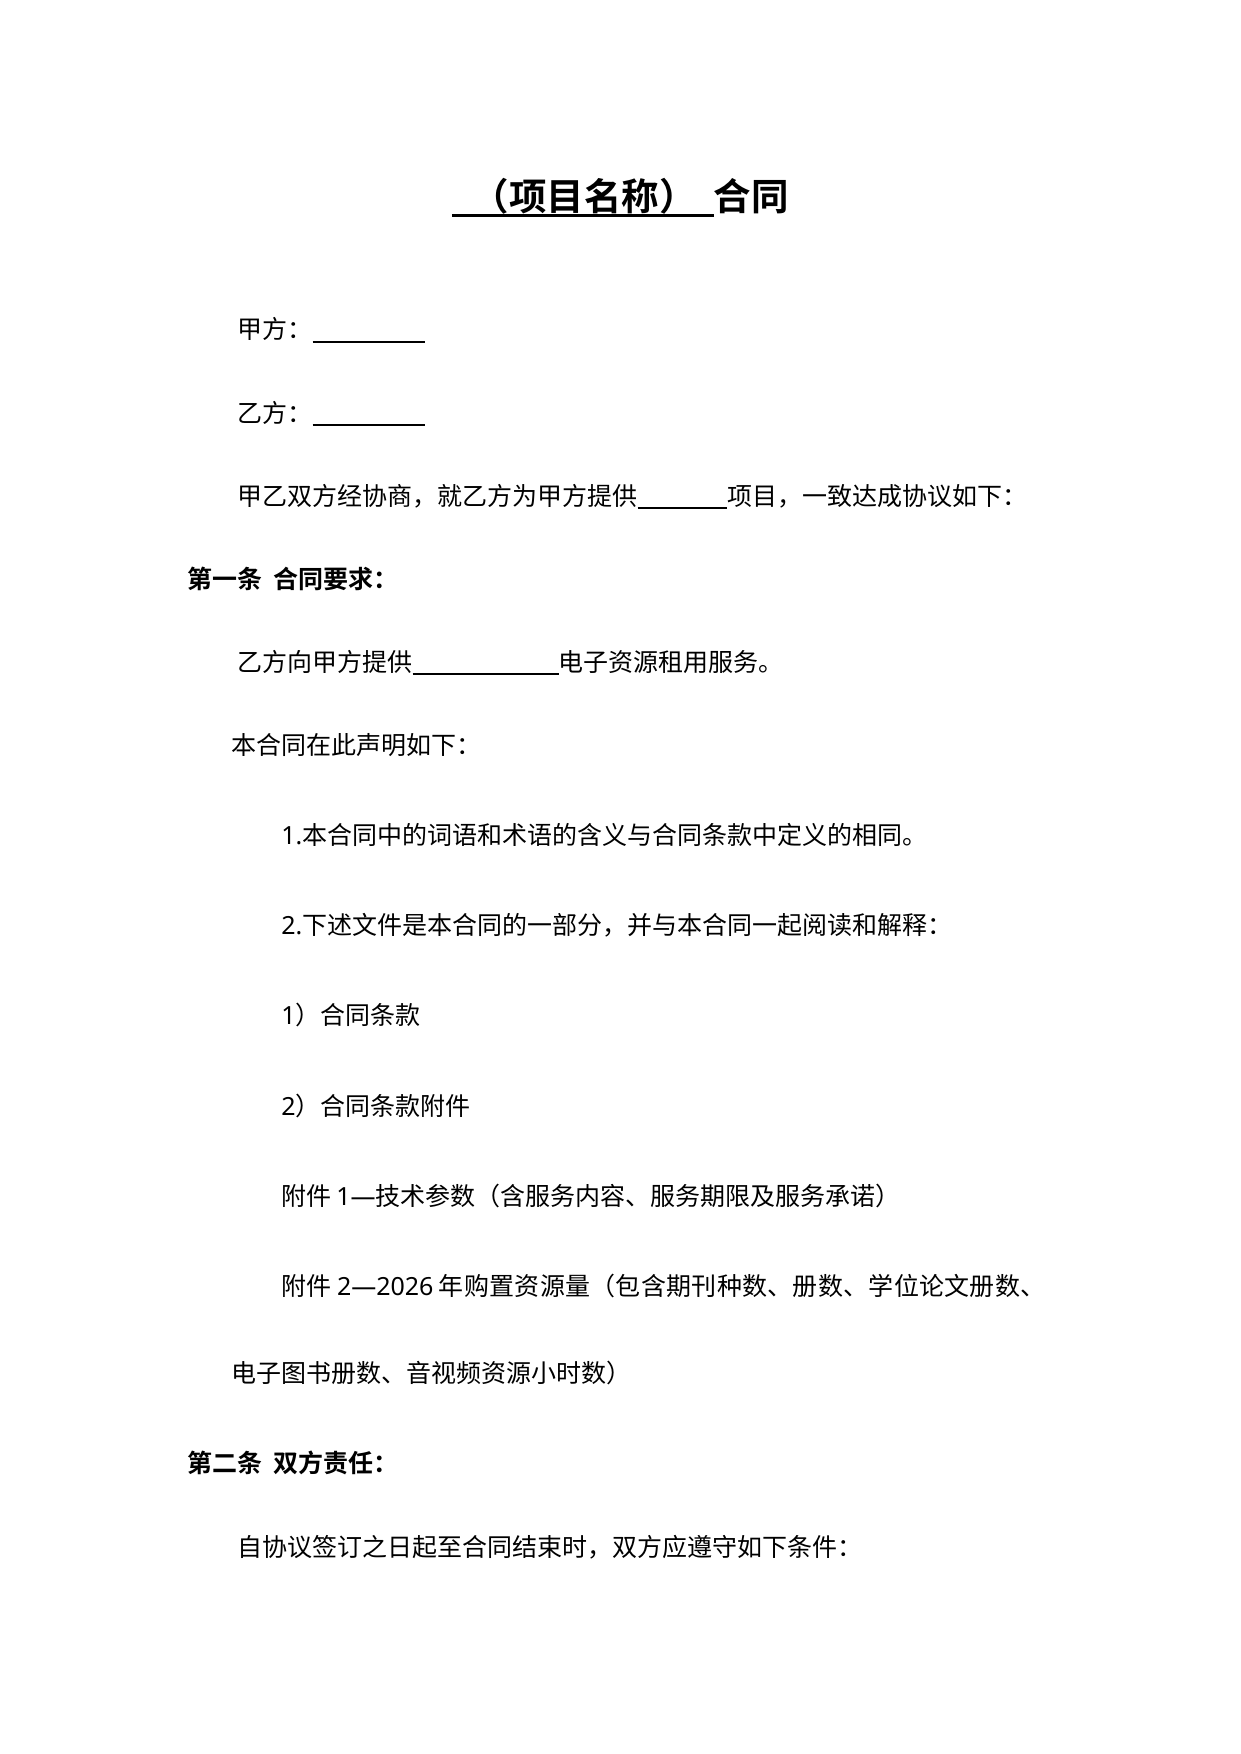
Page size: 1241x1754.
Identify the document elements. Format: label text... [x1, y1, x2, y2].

text 第一条 合同要求： [187, 545, 1053, 610]
text 1.本合同中的词语和术语的含义与合同条款中定义的相同。 [231, 801, 1046, 866]
text 附件1—技术参数（含服务内容、服务期限及服务承诺） [231, 1162, 1046, 1227]
text 甲方： [187, 296, 1053, 361]
text 1）合同条款 [231, 981, 1046, 1046]
text 乙方： [187, 379, 1053, 444]
text 2.下述文件是本合同的一部分，并与本合同一起阅读和解释： [231, 891, 1046, 956]
text 自协议签订之日起至合同结束时，双方应遵守如下条件： [187, 1513, 1053, 1578]
text 附件2—2026年购置资源量（包含期刊种数、册数、学位论文册数、电子图书册数、音视频资源小时数） [231, 1252, 1046, 1404]
text 乙方向甲方提供 电子资源租用服务。 [187, 628, 1053, 693]
text （项目名称） 合同 [187, 162, 1053, 227]
text 本合同在此声明如下： [187, 711, 1046, 776]
text 甲乙双方经协商，就乙方为甲方提供 项目，一致达成协议如下： [187, 462, 1053, 527]
text 2）合同条款附件 [231, 1072, 1046, 1137]
text 第二条 双方责任： [187, 1429, 1086, 1494]
